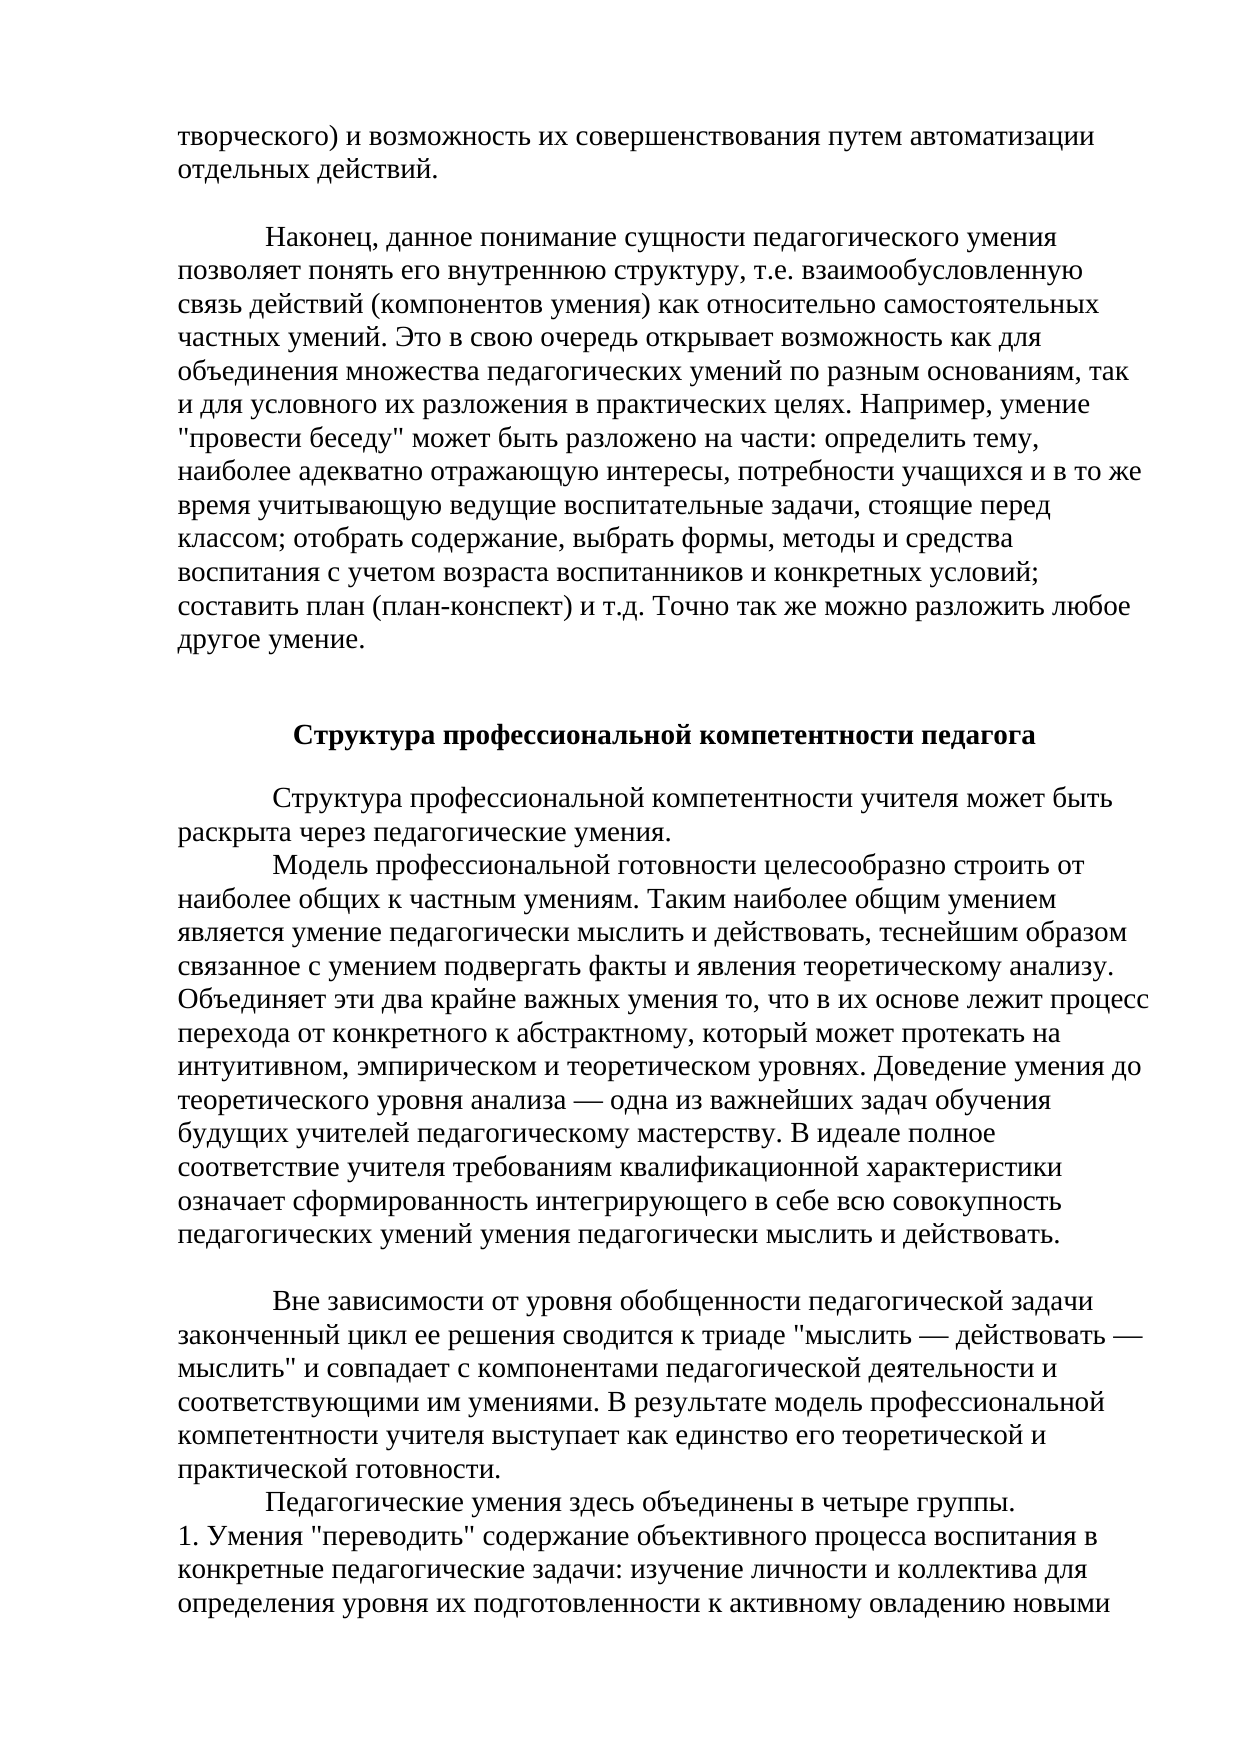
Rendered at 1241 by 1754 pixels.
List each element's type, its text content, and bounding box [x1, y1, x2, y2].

text Структура профессиональной компетентности педагога [177, 717, 1152, 751]
text Вне зависимости от уровня обобщенности педагогической задачи законченный цикл ее решения сводится к триаде "мыслить — действовать — мыслить" и совпадает с компонентами педагогической деятельности и соответствующими им умениями. В результате модель профессиональной компетентности учителя выступает как единство его теоретической и практической готовности. [177, 1250, 1152, 1484]
text Структура профессиональной компетентности учителя может быть раскрыта через педагогические умения. Модель профессиональной готовности целесообразно строить от наиболее общих к частным умениям. Таким наиболее общим умением является умение педагогически мыслить и действовать, теснейшим образом связанное с умением подвергать факты и явления теоретическому анализу. Объединяет эти два крайне важных умения то, что в их основе лежит процесс перехода от конкретного к абстрактному, который может протекать на интуитивном, эмпирическом и теоретическом уровнях. Доведение умения до теоретического уровня анализа — одна из важнейших задач обучения будущих учителей педагогическому мастерству. В идеале полное соответствие учителя требованиям квалификационной характеристики означает сформированность интегрирующего в себе всю совокупность педагогических умений умения педагогически мыслить и действовать. [177, 780, 1152, 1250]
text Педагогические умения здесь объединены в четыре группы. [177, 1484, 1152, 1518]
text Наконец, данное понимание сущности педагогического умения позволяет понять его внутреннюю структуру, т.е. взаимообусловленную связь действий (компонентов умения) как относительно самостоятельных частных умений. Это в свою очередь открывает возможность как для объединения множества педагогических умений по разным основаниям, так и для условного их разложения в практических целях. Например, умение "провести беседу" может быть разложено на части: определить тему, наиболее адекватно отражающую интересы, потребности учащихся и в то же время учитывающую ведущие воспитательные задачи, стоящие перед классом; отобрать содержание, выбрать формы, методы и средства воспитания с учетом возраста воспитанников и конкретных условий; составить план (план-конспект) и т.д. Точно так же можно разложить любое другое умение. [177, 185, 1152, 655]
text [177, 118, 1152, 185]
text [177, 1518, 1152, 1619]
